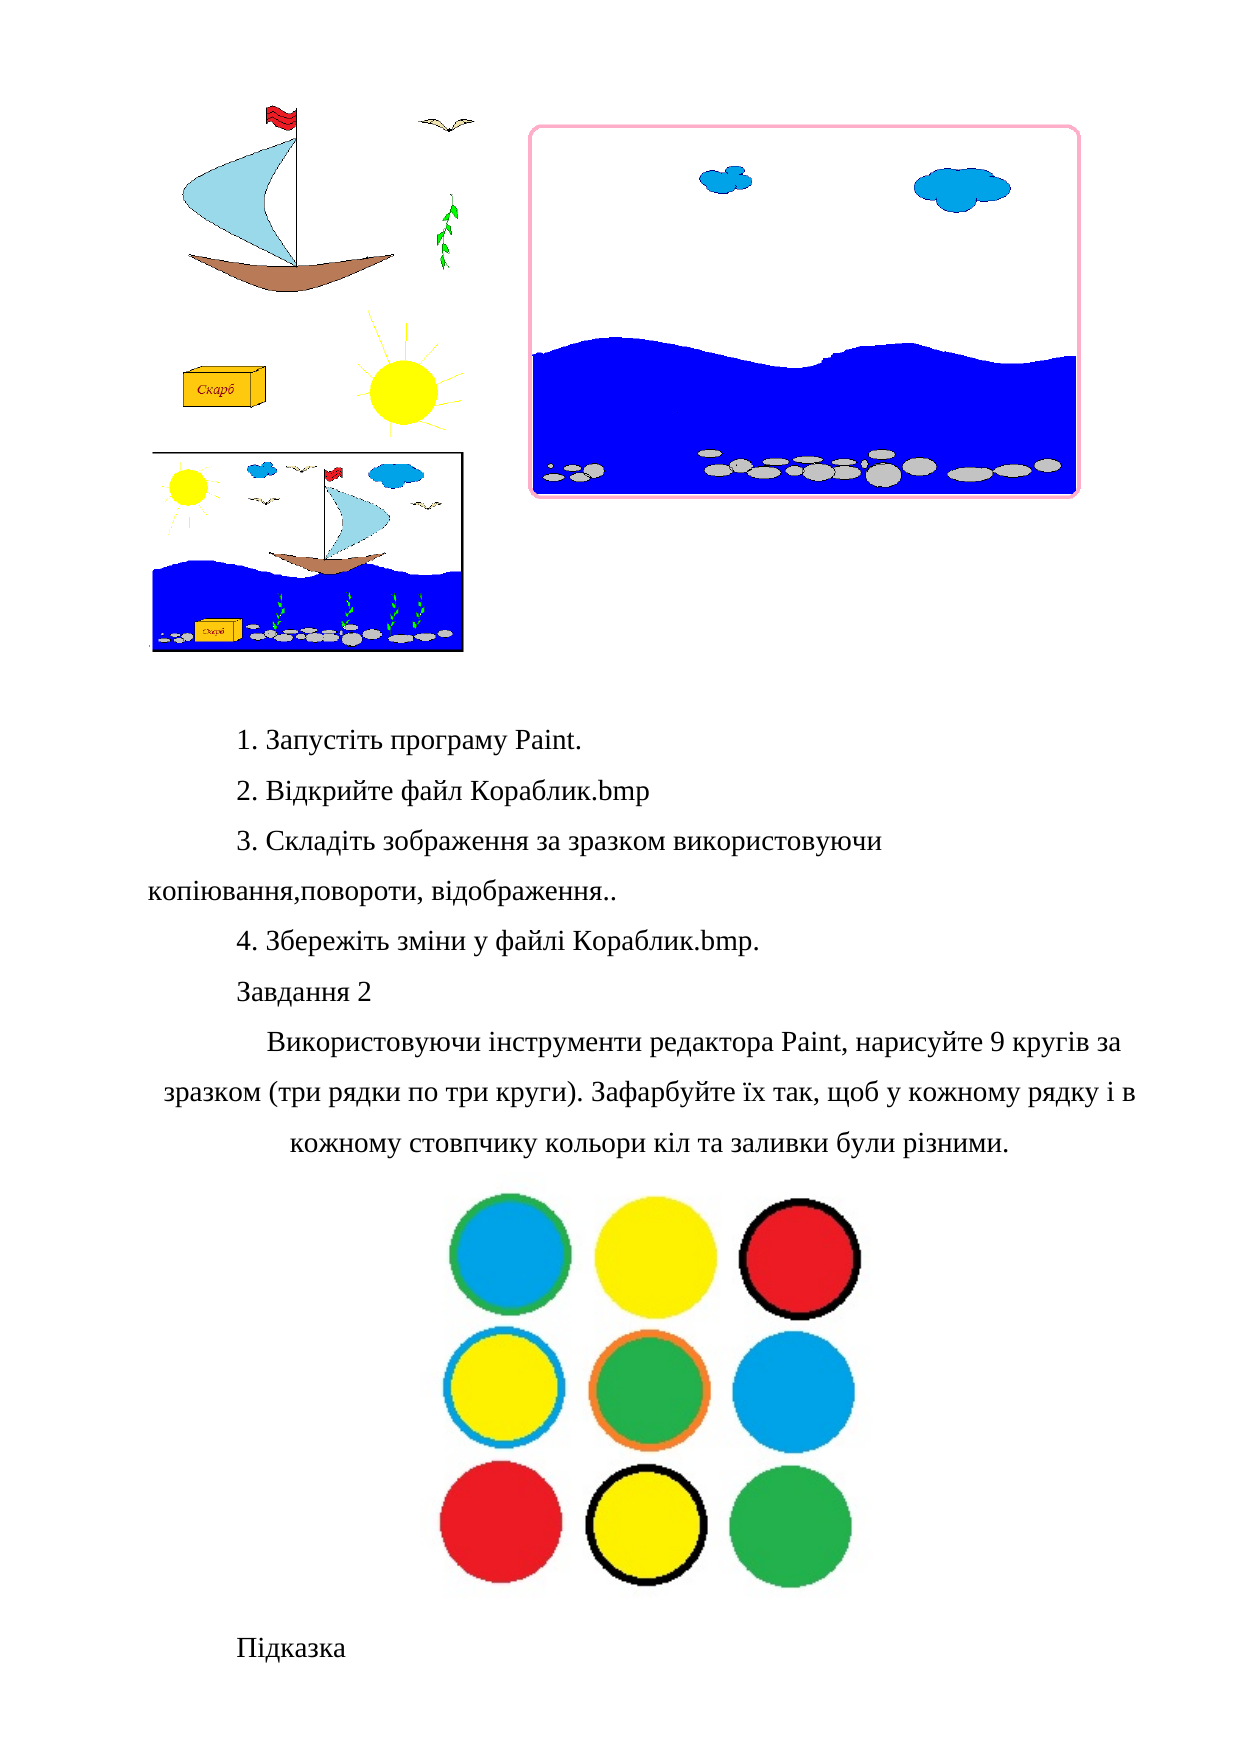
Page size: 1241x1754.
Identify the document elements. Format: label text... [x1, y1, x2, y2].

text Завдання 2 [148, 974, 1152, 1007]
text 1. Запустіть програму Paint. [148, 722, 1152, 756]
text 2. Відкрийте файл Кораблик.bmp [148, 773, 1152, 806]
text Підказка [148, 1630, 1152, 1663]
text 4. Збережіть зміни у файлі Кораблик.bmp. [148, 923, 1152, 957]
picture [420, 1172, 880, 1616]
text 3. Складіть зображення за зразком використовуючи копіювання,повороти, відображення.. [148, 823, 1152, 907]
picture [147, 88, 1152, 709]
